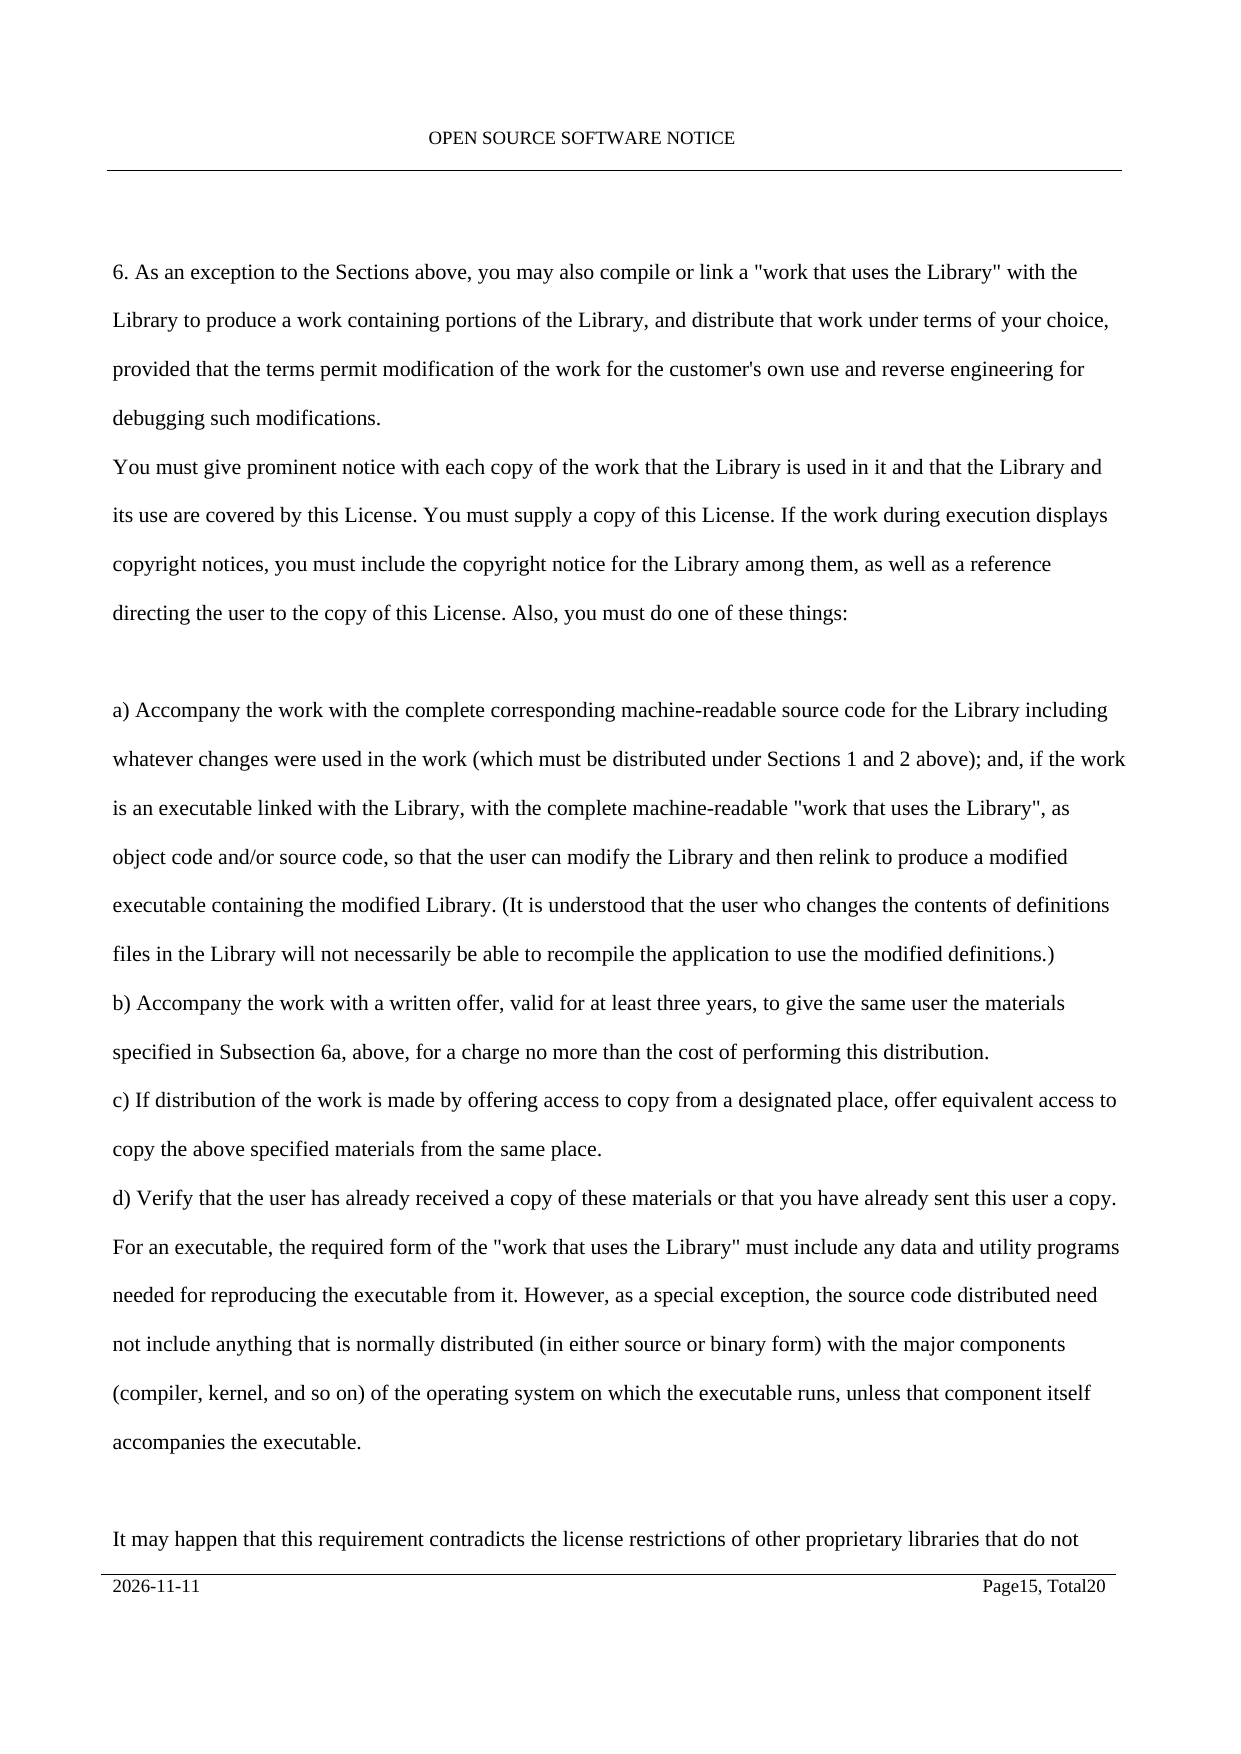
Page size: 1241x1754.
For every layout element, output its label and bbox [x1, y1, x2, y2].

text [112, 206, 1128, 1555]
